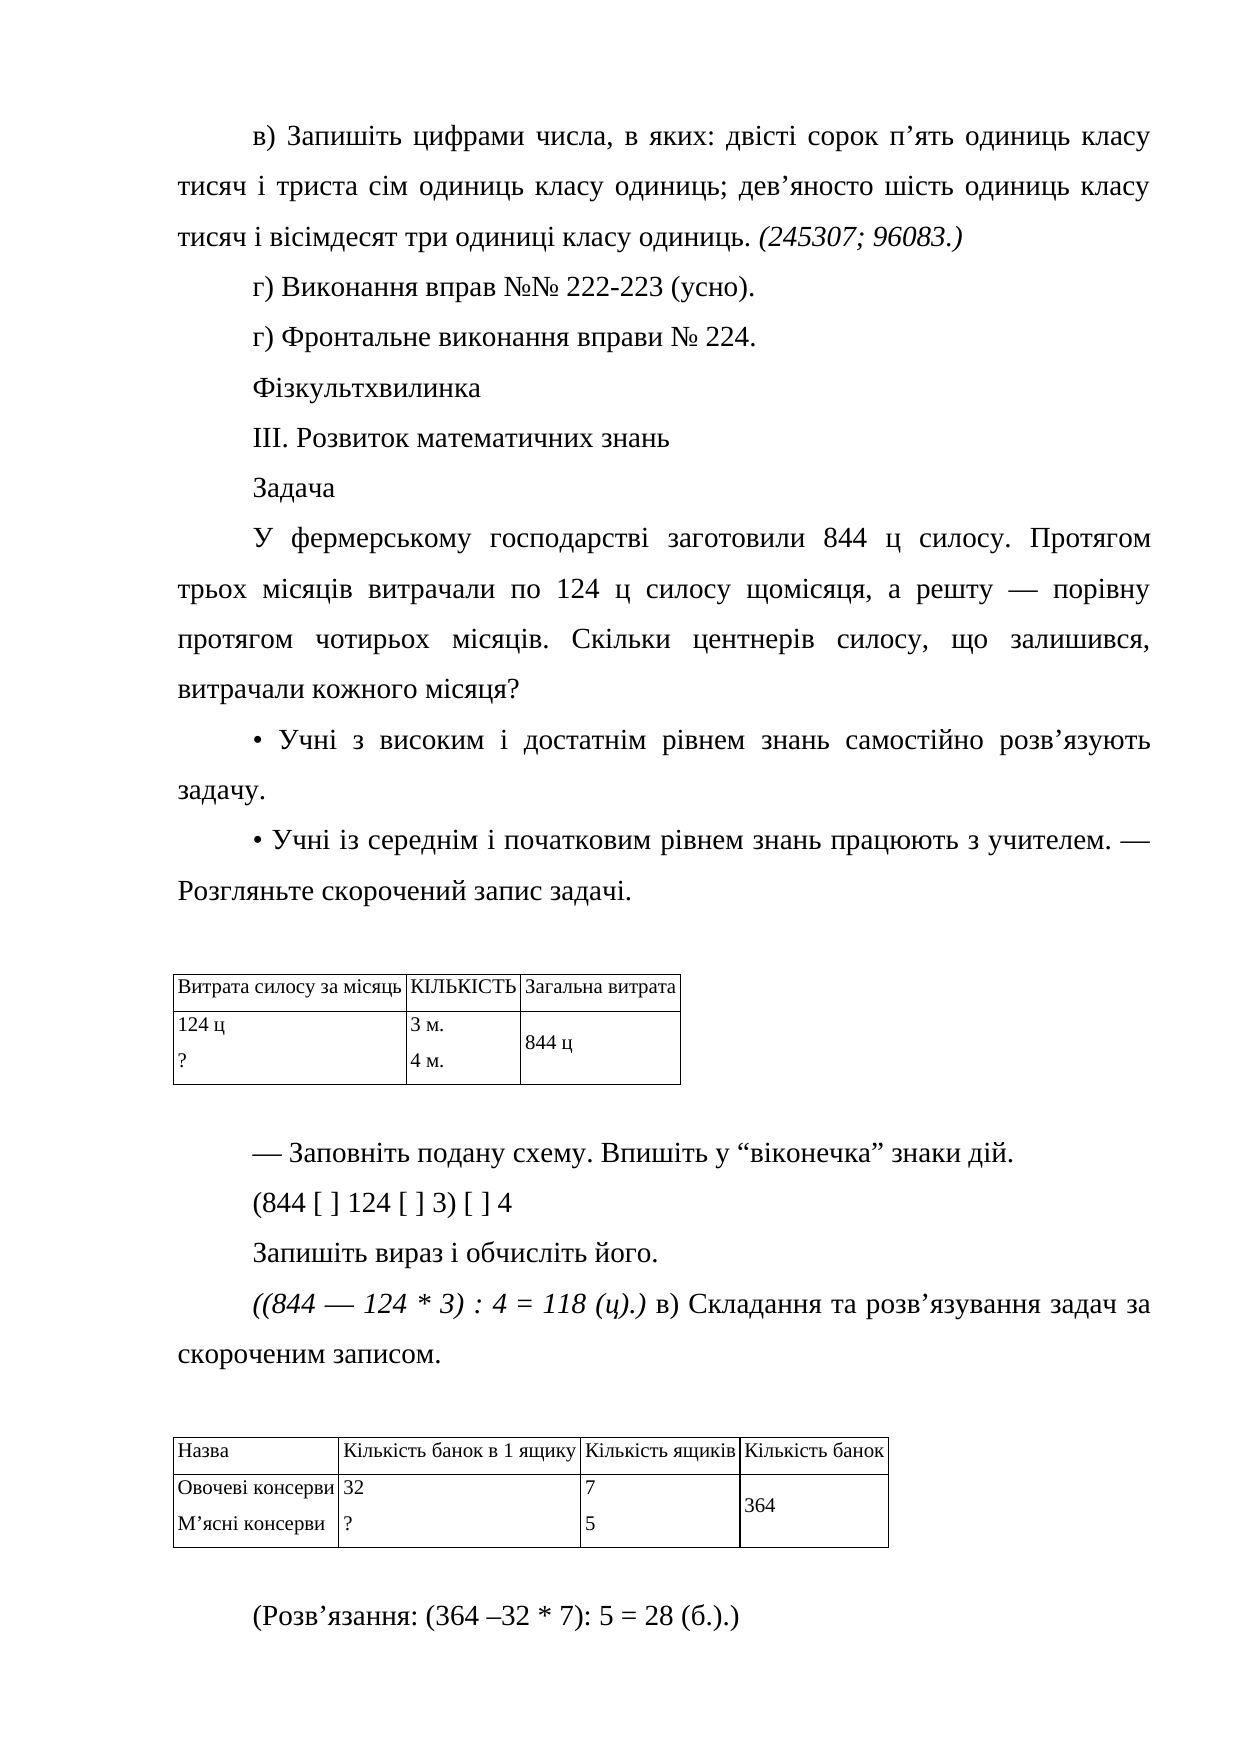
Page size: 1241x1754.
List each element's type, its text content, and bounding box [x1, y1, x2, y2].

table_cell Овочеві консерви М’ясні консерви [174, 1475, 338, 1547]
text У фермерському господарстві заготовили 844 ц силосу. Протягом трьох місяців витрачали по 124 ц силосу щомісяця, а решту — порівну протягом чотирьох місяців. Скільки центнерів силосу, що залишився, витрачали кожного місяця? [177, 521, 1152, 705]
text (844 [ ] 124 [ ] 3) [ ] 4 [177, 1185, 1152, 1219]
text г) Виконання вправ №№ 222-223 (усно). [177, 269, 1152, 303]
text Фізкультхвилинка [177, 370, 1152, 403]
text в) Запишіть цифрами числа, в яких: двісті сорок п’ять одиниць класу тисяч і триста сім одиниць класу одиниць; дев’яносто шість одиниць класу тисяч і вісімдесят три одиниці класу одиниць. (245307; 96083.) [177, 118, 1152, 252]
text (Розв’язання: (364 –32 * 7): 5 = 28 (б.).) [177, 1598, 1152, 1632]
text г) Фронтальне виконання вправи № 224. [177, 319, 1152, 353]
table_cell 364 [741, 1475, 888, 1547]
text • Учні із середнім і початковим рівнем знань працюють з учителем. — Розгляньте скорочений запис задачі. [177, 822, 1152, 906]
table_cell 32 ? [339, 1475, 580, 1547]
table_header Витрата силосу за місяць [174, 975, 406, 1011]
table_header Кількість банок [741, 1438, 888, 1474]
table_header Кількість банок в 1 ящику [339, 1438, 580, 1474]
table_header Назва [174, 1438, 338, 1474]
table_header КІЛЬКІСТЬ [407, 975, 520, 1011]
text ІІІ. Розвиток математичних знань [177, 420, 1152, 453]
table_cell 844 ц [521, 1012, 680, 1084]
text Запишіть вираз і обчисліть його. [177, 1236, 1152, 1269]
text — Заповніть подану схему. Впишіть у “віконечка” знаки дій. [177, 1135, 1152, 1168]
text Задача [177, 470, 1152, 504]
text ((844 — 124 * 3) : 4 = 118 (ц).) в) Складання та розв’язування задач за скороченим записом. [177, 1286, 1152, 1370]
table_cell . . [407, 1012, 520, 1084]
table_header Кількість ящиків [581, 1438, 739, 1474]
table_header Загальна витрата [521, 975, 680, 1011]
table_cell 124 ц ? [174, 1012, 406, 1084]
text • Учні з високим і достатнім рівнем знань самостійно розв’язують задачу. [177, 722, 1152, 806]
table_cell 7 5 [581, 1475, 739, 1547]
